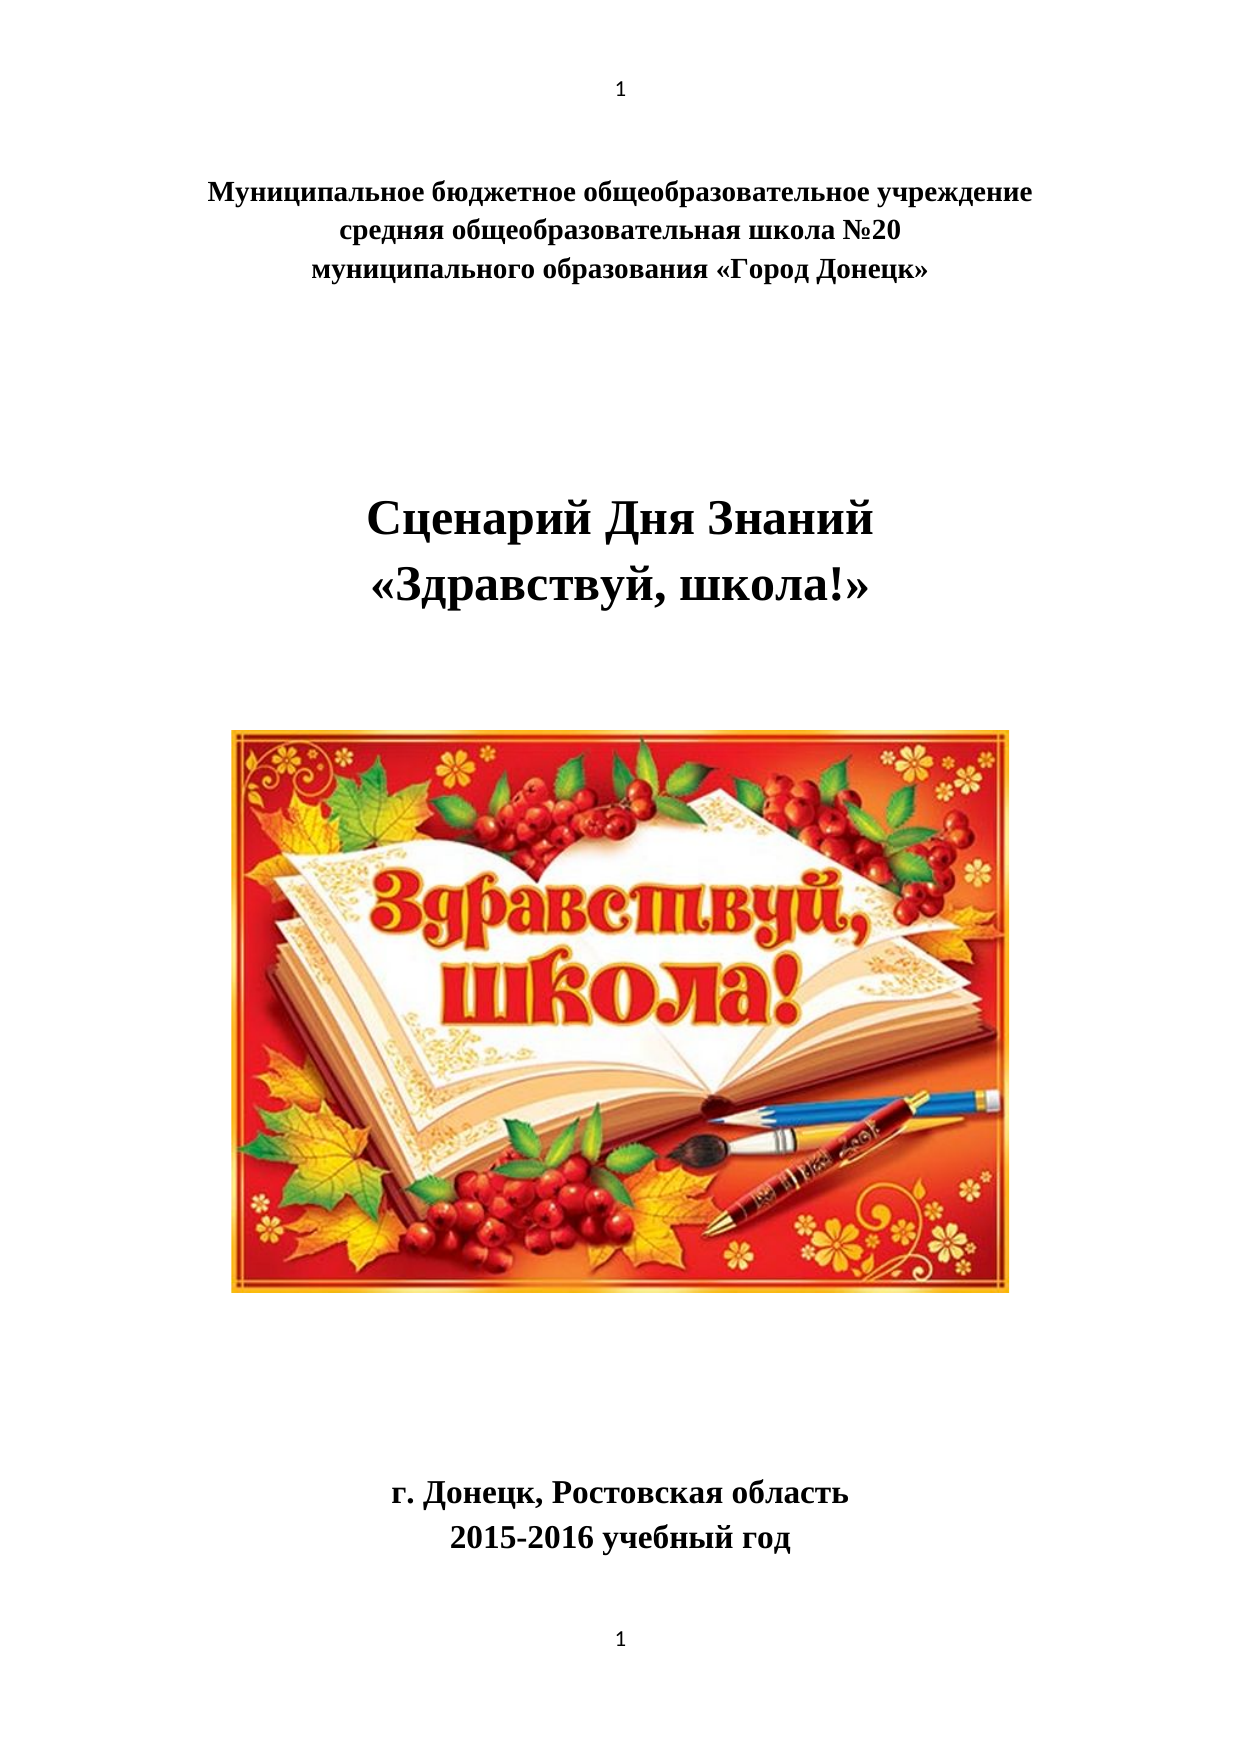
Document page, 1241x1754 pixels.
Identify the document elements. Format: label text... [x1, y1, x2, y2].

text г. Донецк, Ростовская область [118, 1473, 1122, 1511]
text Муниципальное бюджетное общеобразовательное учреждение [118, 174, 1122, 207]
picture [231, 730, 1010, 1293]
text 2015-2016 учебный год [118, 1517, 1122, 1555]
text Сценарий Дня Знаний [118, 488, 1122, 545]
text муниципального образования «Город Донецк» [118, 251, 1122, 284]
text средняя общеобразовательная школа №20 [118, 212, 1122, 246]
text «Здравствуй, школа!» [118, 554, 1122, 611]
